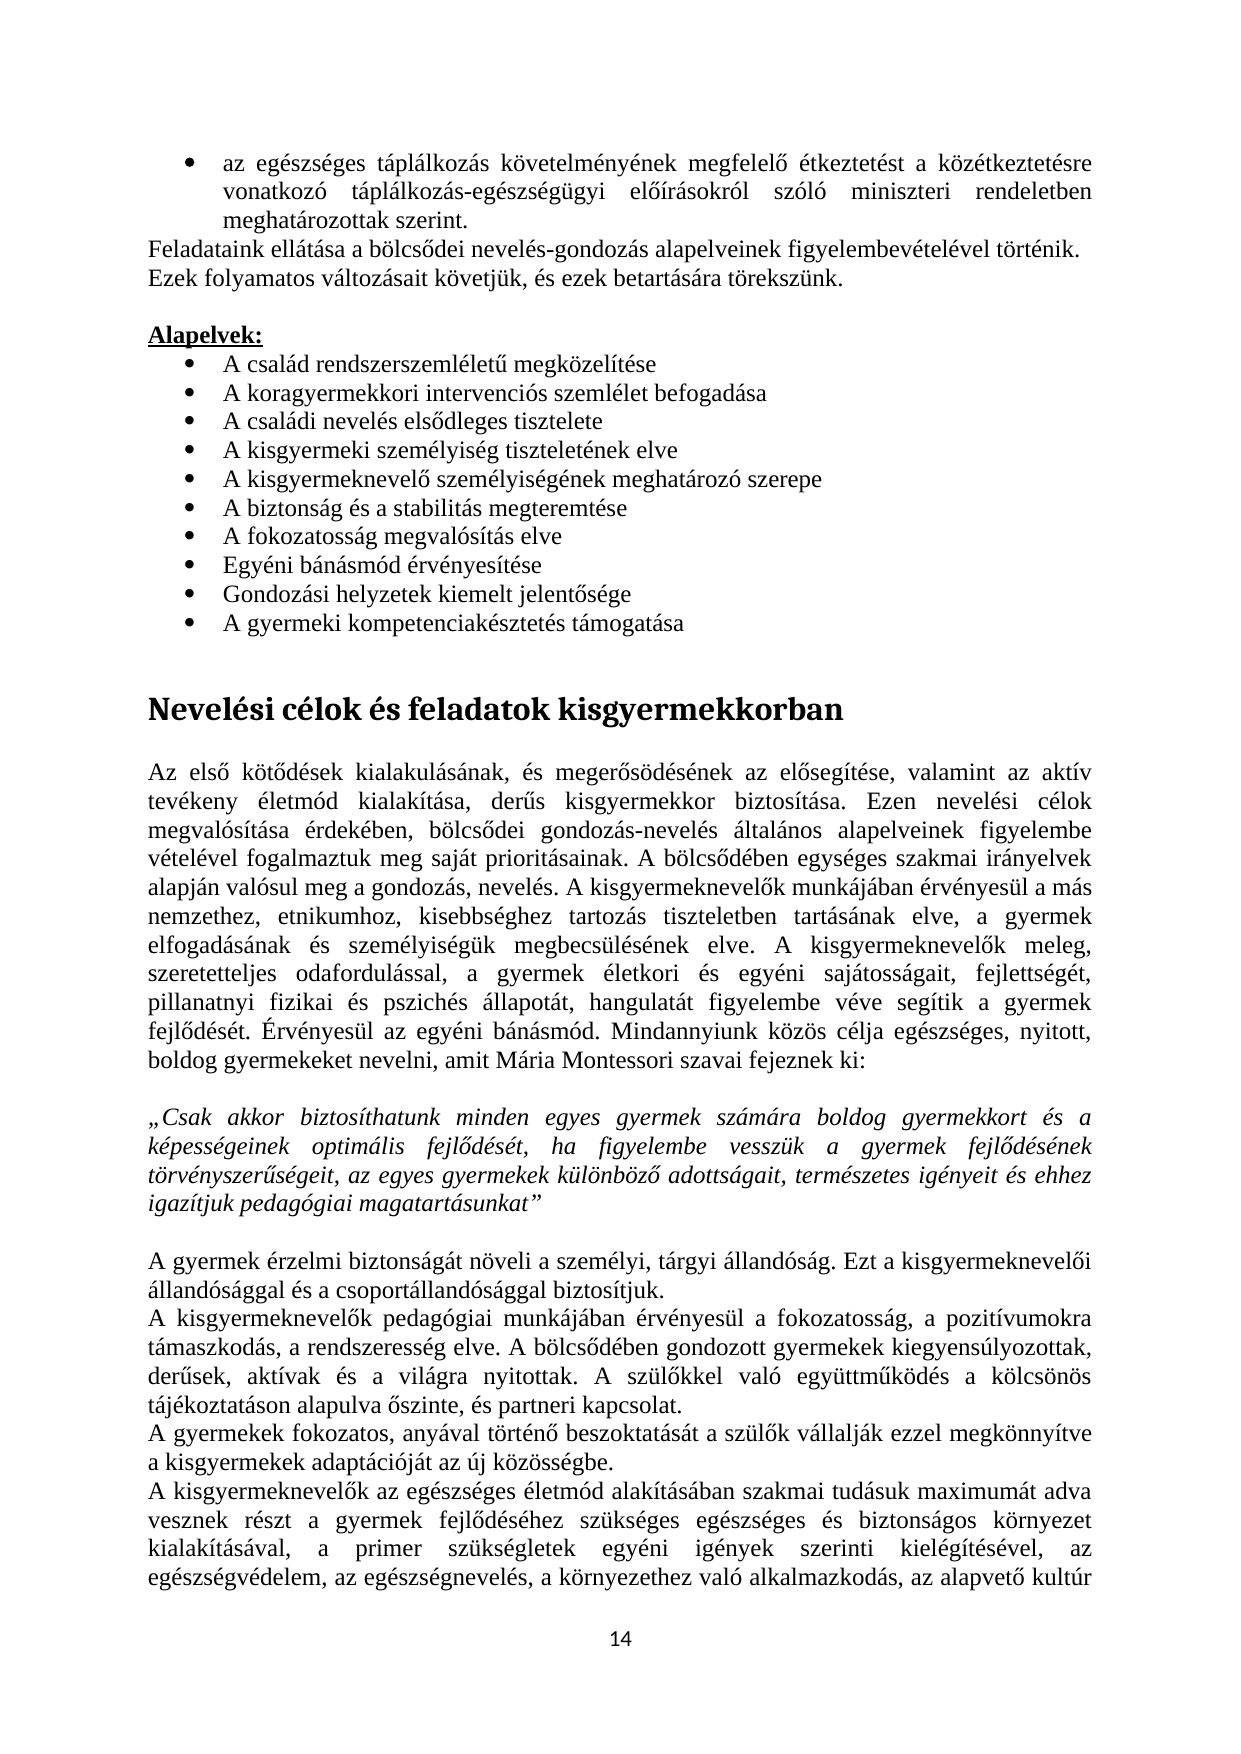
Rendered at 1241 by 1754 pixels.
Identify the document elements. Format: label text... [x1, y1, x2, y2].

list A kisgyermeknevelő személyiségének meghatározó szerepe [185, 464, 1093, 493]
list Gondozási helyzetek kiemelt jelentősége [185, 579, 1093, 608]
list A gyermeki kompetenciakésztetés támogatása [185, 608, 1093, 636]
text Feladataink ellátása a bölcsődei nevelés-gondozás alapelveinek figyelembevételével történik. [148, 234, 1093, 263]
text A gyermekek fokozatos, anyával történő beszoktatását a szülők vállalják ezzel megkönnyítve a kisgyermekek adaptációját az új közösségbe. [148, 1418, 1093, 1476]
subtitle Nevelési célok és feladatok kisgyermekkorban [148, 690, 1093, 728]
text „Csak akkor biztosíthatunk minden egyes gyermek számára boldog gyermekkort és a képességeinek optimális fejlődését, ha figyelembe vesszük a gyermek fejlődésének törvényszerűségeit, az egyes gyermekek különböző adottságait, természetes igényeit és ehhez igazítjuk pedagógiai magatartásunkat” [148, 1102, 1093, 1217]
list A családi nevelés elsődleges tisztelete [185, 406, 1093, 435]
text A kisgyermeknevelők pedagógiai munkájában érvényesül a fokozatosság, a pozitívumokra támaszkodás, a rendszeresség elve. A bölcsődében gondozott gyermekek kiegyensúlyozottak, derűsek, aktívak és a világra nyitottak. A szülőkkel való együttműködés a kölcsönös tájékoztatáson alapulva őszinte, és partneri kapcsolat. [148, 1303, 1093, 1418]
text A gyermek érzelmi biztonságát növeli a személyi, tárgyi állandóság. Ezt a kisgyermeknevelői állandósággal és a csoportállandósággal biztosítjuk. [148, 1246, 1093, 1303]
list A biztonság és a stabilitás megteremtése [185, 493, 1093, 521]
list A kisgyermeki személyiség tiszteletének elve [185, 435, 1093, 464]
list A fokozatosság megvalósítás elve [185, 521, 1093, 550]
text Ezek folyamatos változásait követjük, és ezek betartására törekszünk. [148, 263, 1093, 291]
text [148, 1476, 1093, 1591]
list A család rendszerszemléletű megközelítése [185, 349, 1093, 378]
list A koragyermekkori intervenciós szemlélet befogadása [185, 378, 1093, 406]
text Alapelvek: [148, 320, 1093, 349]
list Egyéni bánásmód érvényesítése [185, 550, 1093, 579]
text Az első kötődések kialakulásának, és megerősödésének az elősegítése, valamint az aktív tevékeny életmód kialakítása, derűs kisgyermekkor biztosítása. Ezen nevelési célok megvalósítása érdekében, bölcsődei gondozás-nevelés általános alapelveinek figyelembe vételével fogalmaztuk meg saját prioritásainak. A bölcsődében egységes szakmai irányelvek alapján valósul meg a gondozás, nevelés. A kisgyermeknevelők munkájában érvényesül a más nemzethez, etnikumhoz, kisebbséghez tartozás tiszteletben tartásának elve, a gyermek elfogadásának és személyiségük megbecsülésének elve. A kisgyermeknevelők meleg, szeretetteljes odafordulással, a gyermek életkori és egyéni sajátosságait, fejlettségét, pillanatnyi fizikai és pszichés állapotát, hangulatát figyelembe véve segítik a gyermek fejlődését. Érvényesül az egyéni bánásmód. Mindannyiunk közös célja egészséges, nyitott, boldog gyermekeket nevelni, amit Mária Montessori szavai fejeznek ki: [148, 757, 1093, 1073]
list az egészséges táplálkozás követelményének megfelelő étkeztetést a közétkeztetésre vonatkozó táplálkozás-egészségügyi előírásokról szóló miniszteri rendeletben meghatározottak szerint. [185, 148, 1093, 234]
